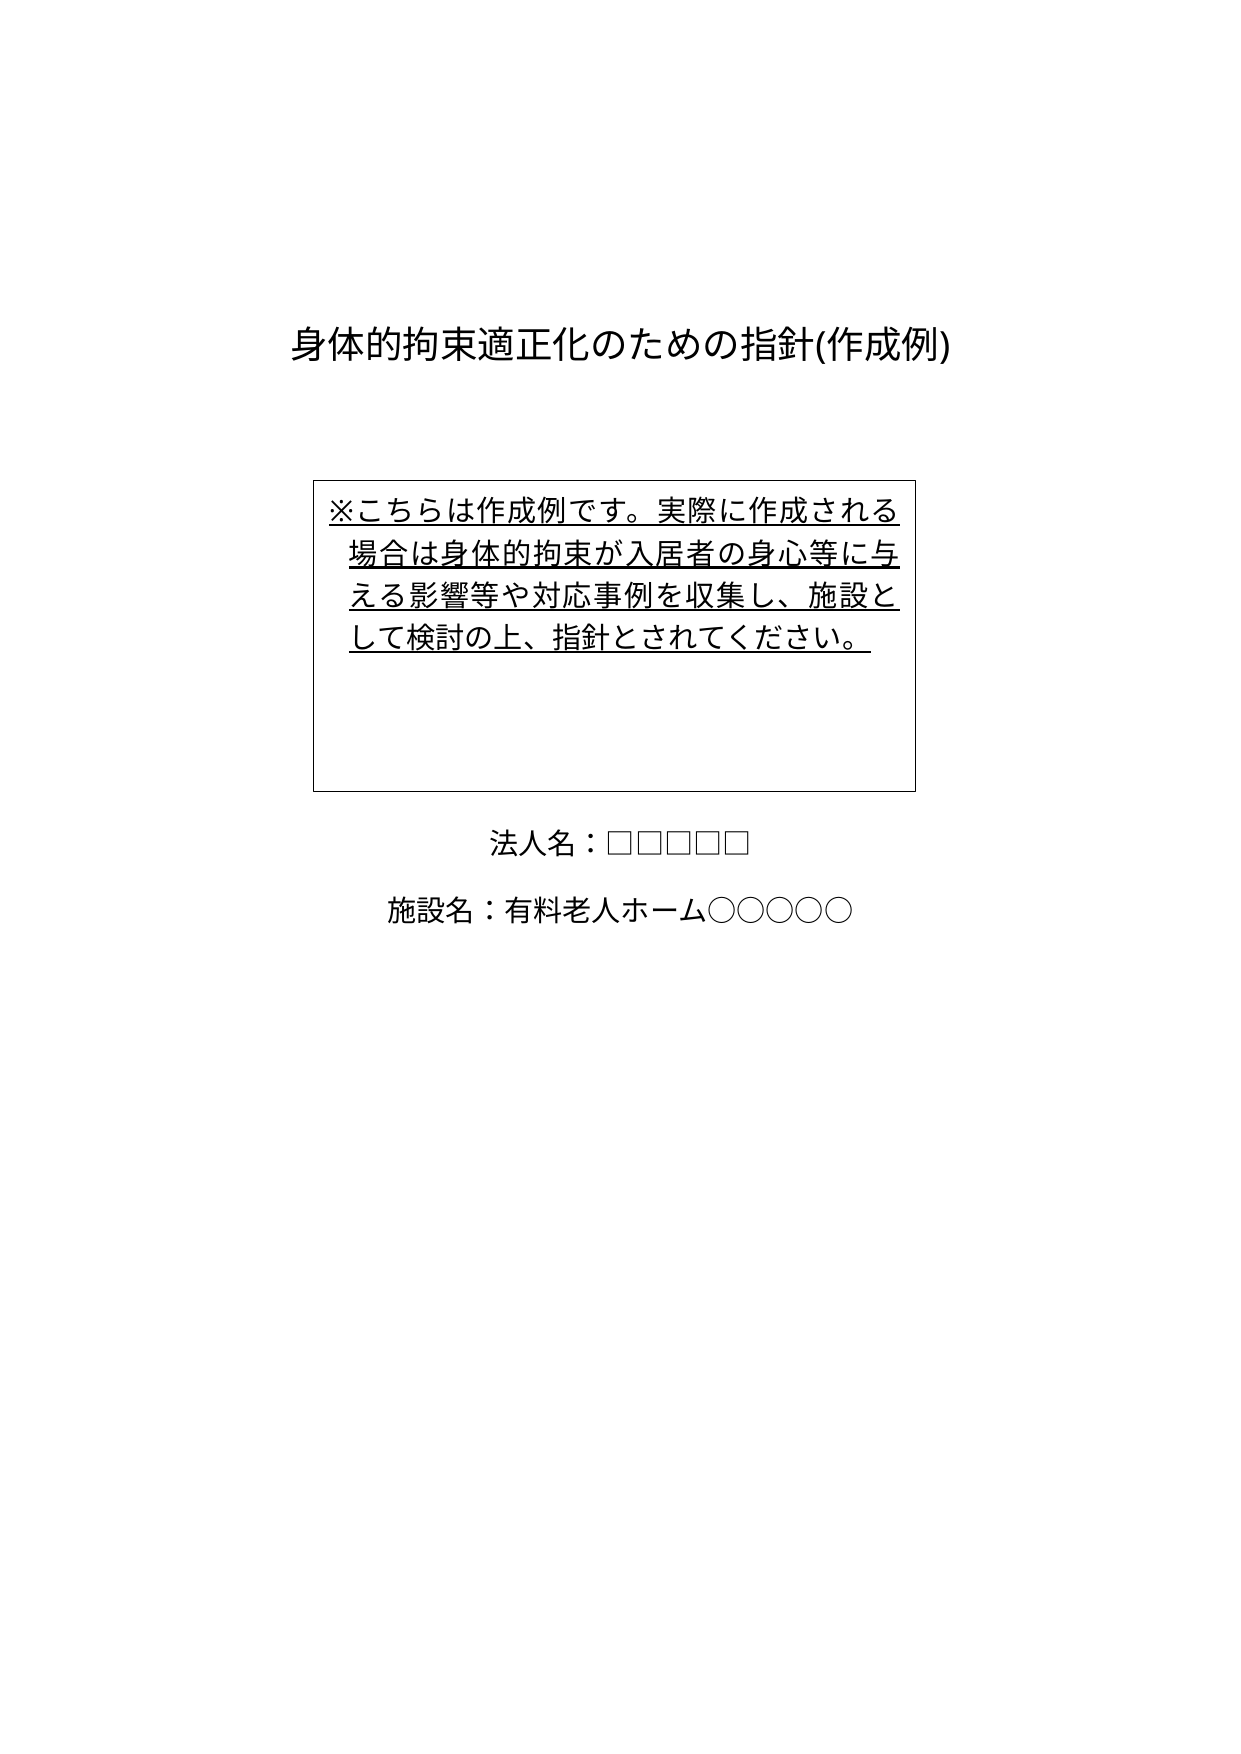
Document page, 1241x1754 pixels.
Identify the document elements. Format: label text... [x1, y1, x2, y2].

text 施設名：有料老人ホーム○○○○○ [177, 875, 1063, 942]
text 身体的拘束適正化のための指針(作成例) [177, 308, 1063, 375]
text 法人名：□□□□□ [177, 808, 1063, 875]
